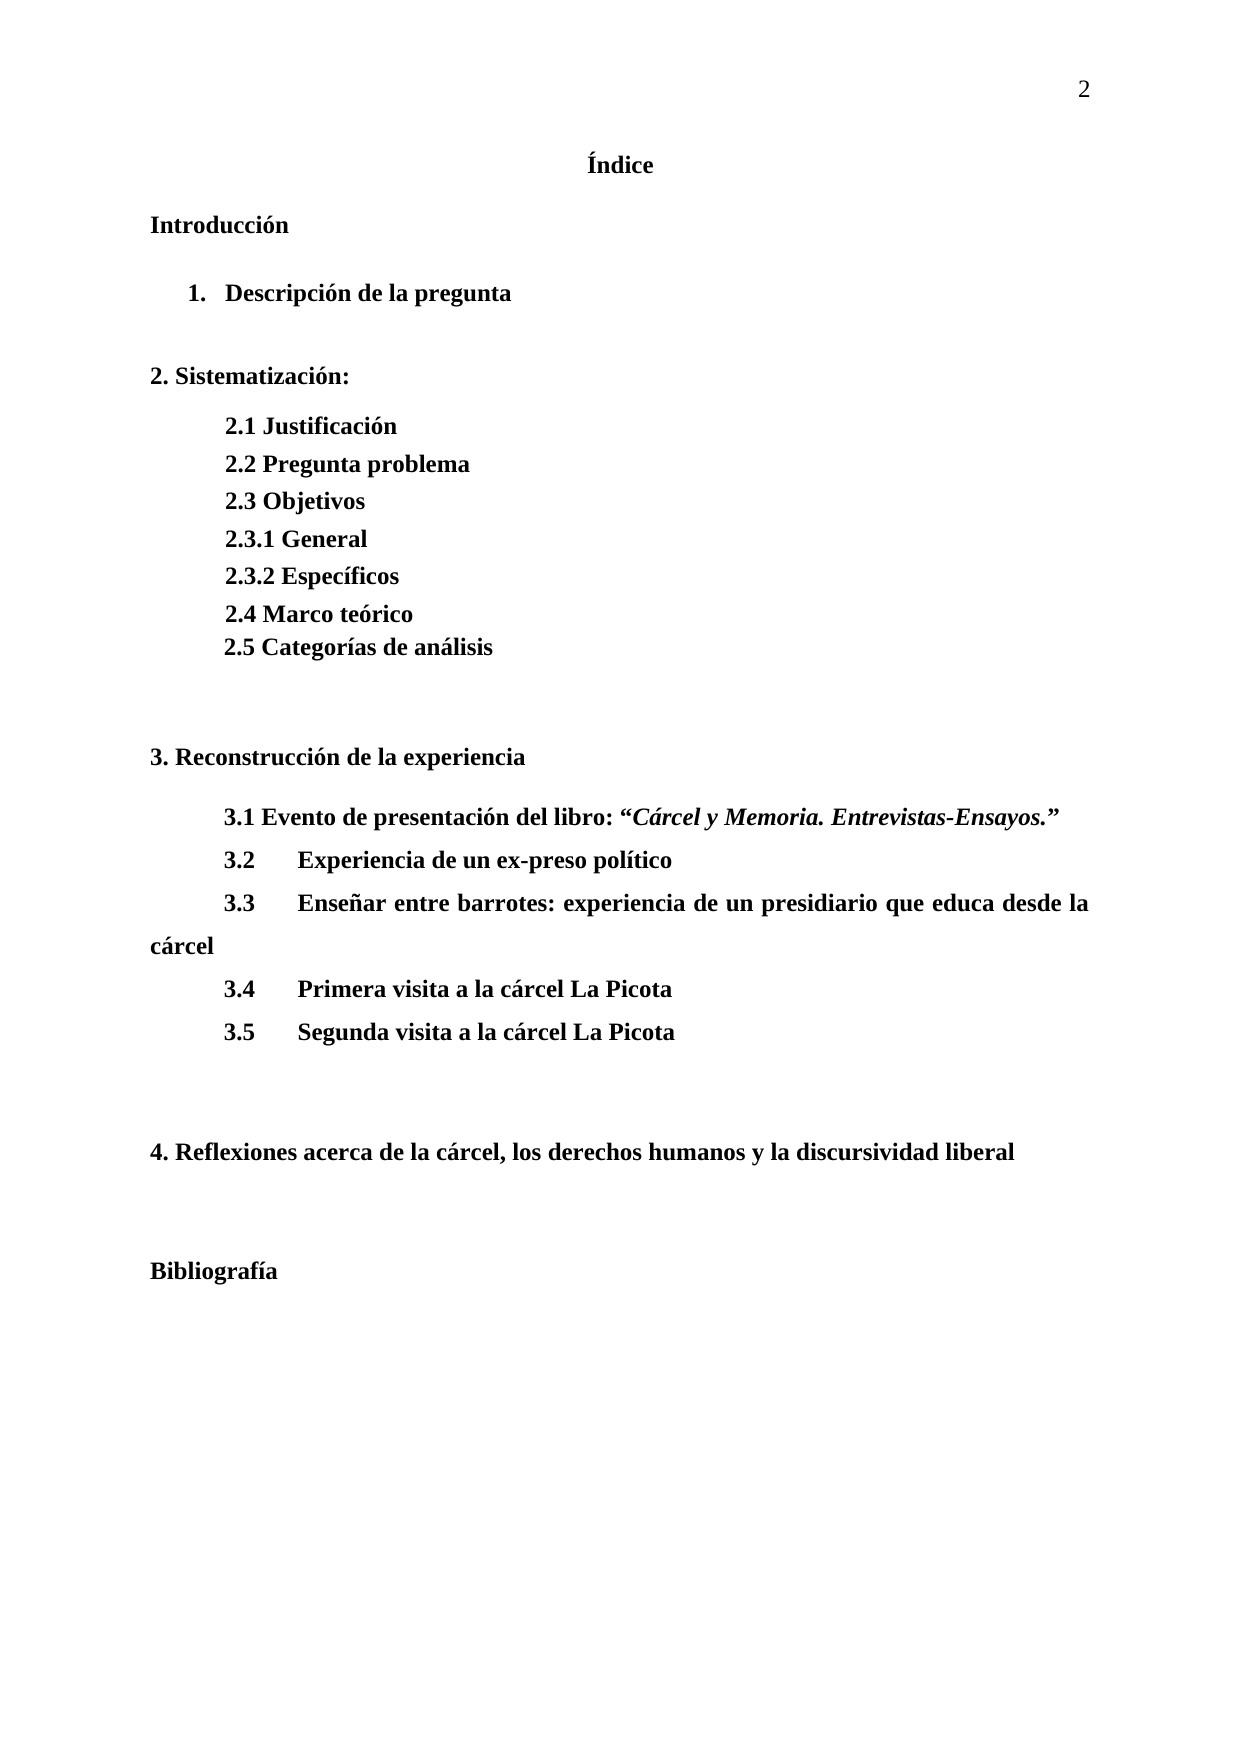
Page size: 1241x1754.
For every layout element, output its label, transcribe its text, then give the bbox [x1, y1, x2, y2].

list Experiencia de un ex-preso político [150, 845, 1090, 873]
text Introducción [150, 210, 1090, 238]
text 2. Sistematización: [150, 361, 1090, 390]
subtitle Descripción de la pregunta [187, 278, 1090, 307]
text 2.5 Categorías de análisis [150, 632, 1090, 661]
subtitle 2.3 Objetivos [225, 486, 1090, 515]
subtitle 2.2 Pregunta problema [225, 449, 1090, 477]
list Enseñar entre barrotes: experiencia de un presidiario que educa desde la cárcel [150, 888, 1090, 960]
subtitle 2.4 Marco teórico [225, 599, 1090, 627]
subtitle 2.1 Justificación [225, 411, 1090, 440]
subtitle 2.3.1 General [225, 524, 1090, 552]
text 4. Reflexiones acerca de la cárcel, los derechos humanos y la discursividad liberal [150, 1137, 1090, 1166]
text Bibliografía [150, 1256, 1090, 1285]
text 3. Reconstrucción de la experiencia [150, 742, 1090, 771]
list Segunda visita a la cárcel La Picota [150, 1017, 1090, 1046]
list Primera visita a la cárcel La Picota [150, 974, 1090, 1003]
list Evento de presentación del libro: “Cárcel y Memoria. Entrevistas-Ensayos.” [223, 802, 1090, 830]
text Índice [150, 150, 1090, 179]
subtitle 2.3.2 Específicos [225, 561, 1090, 590]
